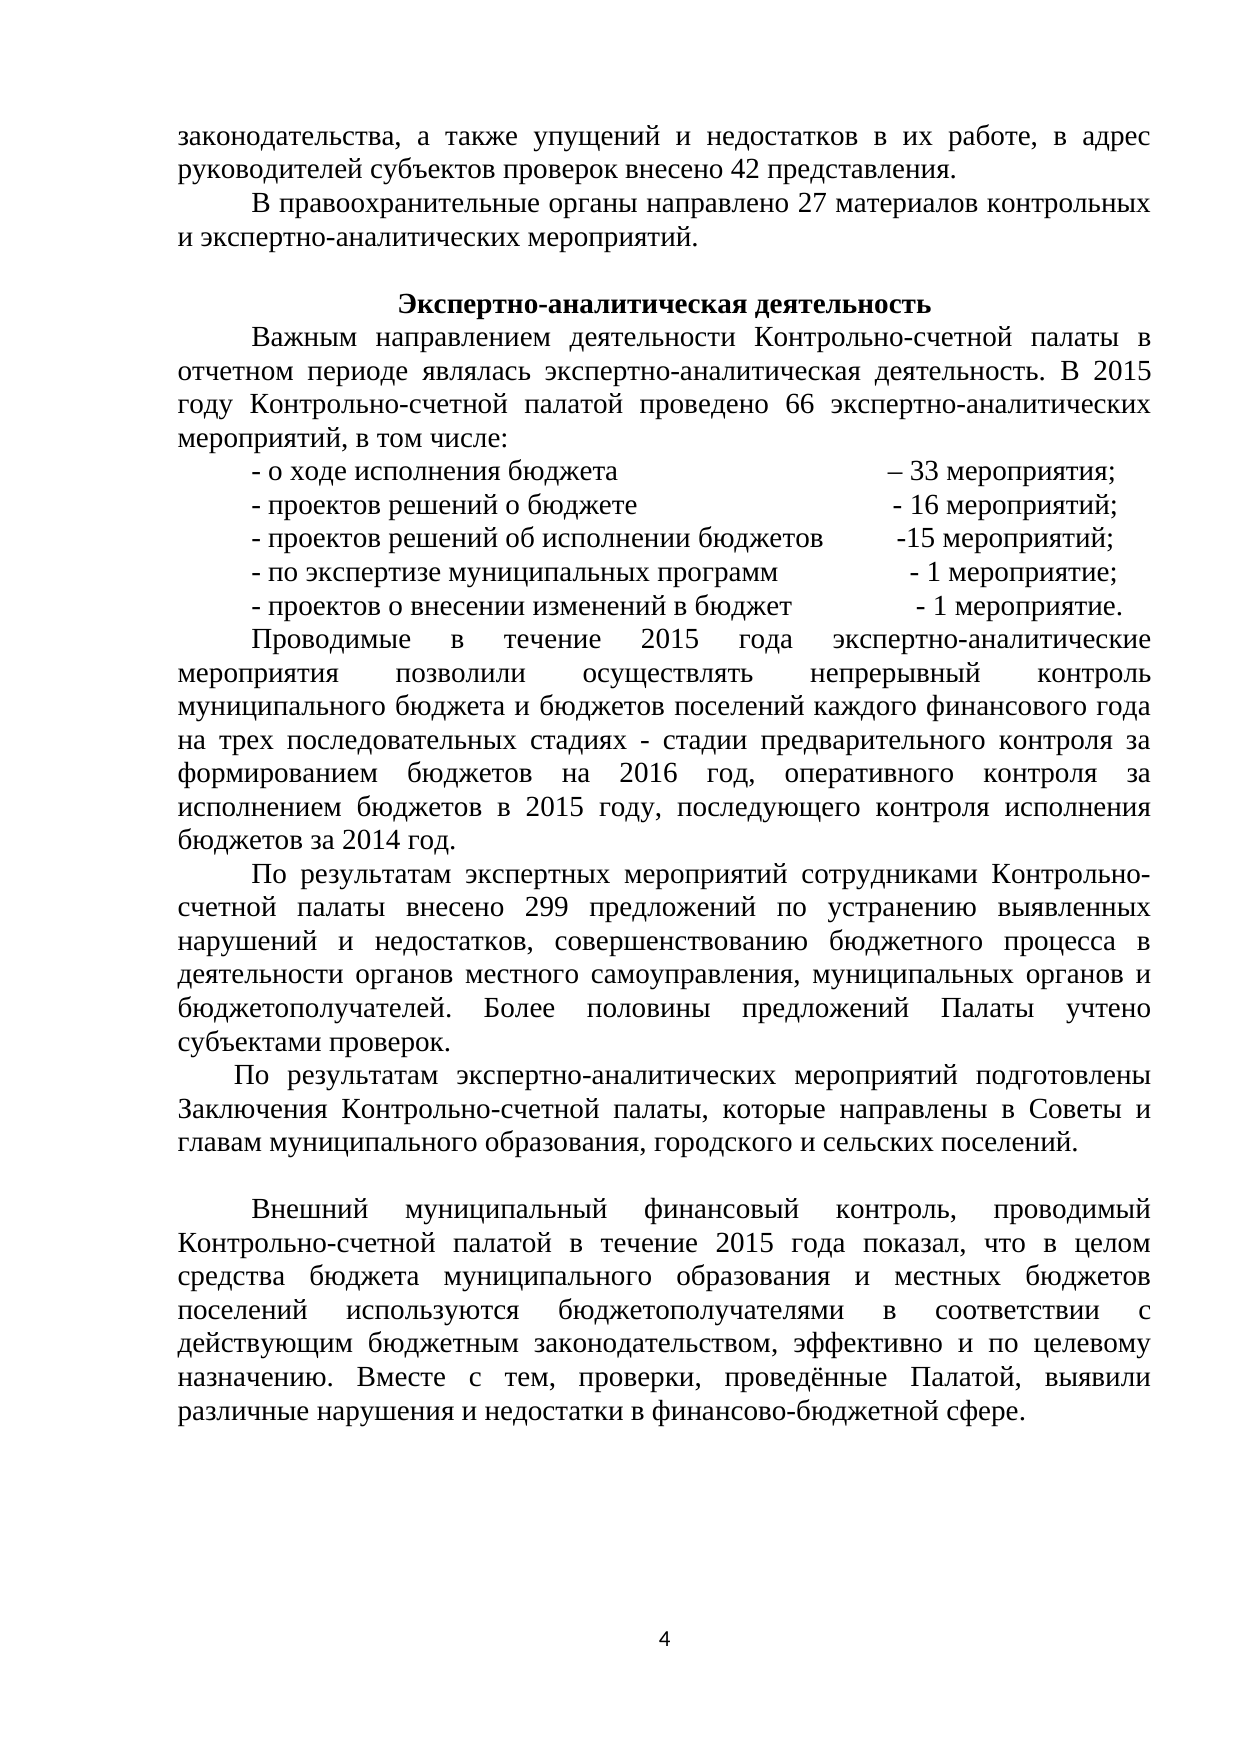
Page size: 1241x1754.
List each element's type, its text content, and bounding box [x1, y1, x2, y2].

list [177, 118, 1152, 185]
text - о ходе исполнения бюджета – 33 мероприятия; [177, 453, 1152, 487]
text - по экспертизе муниципальных программ - 1 мероприятие; [177, 554, 1152, 588]
text По результатам экспертных мероприятий сотрудниками Контрольно-счетной палаты внесено 299 предложений по устранению выявленных нарушений и недостатков, совершенствованию бюджетного процесса в деятельности органов местного самоуправления, муниципальных органов и бюджетополучателей. Более половины предложений Палаты учтено субъектами проверок. [177, 856, 1152, 1057]
text - проектов решений о бюджете - 16 мероприятий; [177, 487, 1152, 521]
text Проводимые в течение 2015 года экспертно-аналитические мероприятия позволили осуществлять непрерывный контроль муниципального бюджета и бюджетов поселений каждого финансового года на трех последовательных стадиях - стадии предварительного контроля за формированием бюджетов на 2016 год, оперативного контроля за исполнением бюджетов в 2015 году, последующего контроля исполнения бюджетов за 2014 год. [177, 621, 1152, 856]
text По результатам экспертно-аналитических мероприятий подготовлены Заключения Контрольно-счетной палаты, которые направлены в Советы и главам муниципального образования, городского и сельских поселений. [177, 1057, 1152, 1158]
text Важным направлением деятельности Контрольно-счетной палаты в отчетном периоде являлась экспертно-аналитическая деятельность. В 2015 году Контрольно-счетной палатой проведено 66 экспертно-аналитических мероприятий, в том числе: [177, 319, 1152, 453]
list В правоохранительные органы направлено 27 материалов контрольных и экспертно-аналитических мероприятий. [177, 185, 1152, 252]
text - проектов о внесении изменений в бюджет - 1 мероприятие. [177, 588, 1152, 621]
text - проектов решений об исполнении бюджетов -15 мероприятий; [177, 521, 1152, 554]
text Экспертно-аналитическая деятельность [177, 286, 1152, 319]
text Внешний муниципальный финансовый контроль, проводимый Контрольно-счетной палатой в течение 2015 года показал, что в целом средства бюджета муниципального образования и местных бюджетов поселений используются бюджетополучателями в соответствии с действующим бюджетным законодательством, эффективно и по целевому назначению. Вместе с тем, проверки, проведённые Палатой, выявили различные нарушения и недостатки в финансово-бюджетной сфере. [177, 1191, 1152, 1426]
